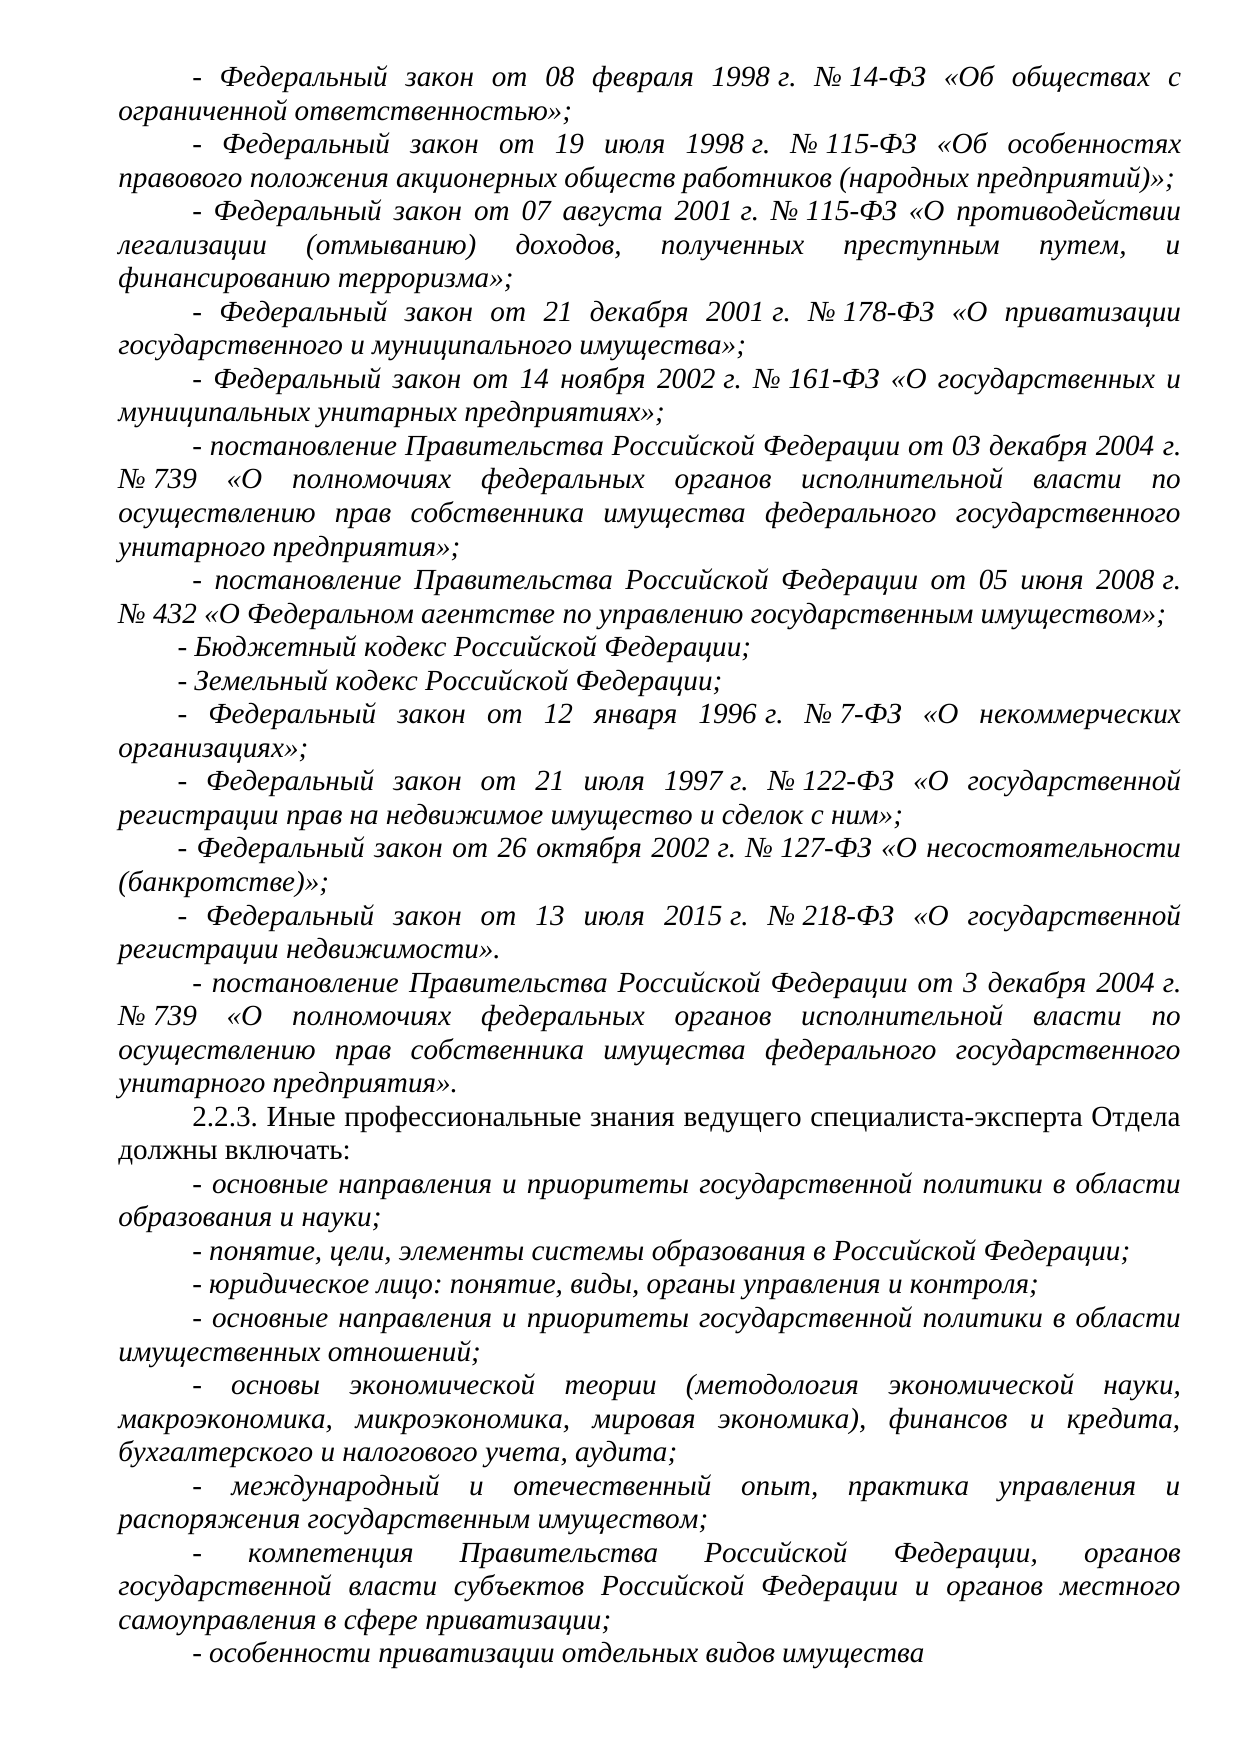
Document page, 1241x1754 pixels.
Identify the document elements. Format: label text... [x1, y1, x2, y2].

text - Федеральный закон от 21 июля 1997 г. № 122-ФЗ «О государственной регистрации прав на недвижимое имущество и сделок с ним»; [118, 763, 1181, 831]
text - Федеральный закон от 13 июля 2015 г. № 218-ФЗ «О государственной регистрации недвижимости». [118, 898, 1181, 965]
text - Федеральный закон от 12 января 1996 г. № 7-ФЗ «О некоммерческих организациях»; [118, 696, 1181, 763]
text - международный и отечественный опыт, практика управления и распоряжения государственным имуществом; [118, 1468, 1181, 1535]
text - постановление Правительства Российской Федерации от 3 декабря 2004 г. № 739 «О полномочиях федеральных органов исполнительной власти по осуществлению прав собственника имущества федерального государственного унитарного предприятия». [118, 965, 1181, 1099]
text - Федеральный закон от 14 ноября 2002 г. № 161-ФЗ «О государственных и муниципальных унитарных предприятиях»; [118, 361, 1181, 428]
text - Федеральный закон от 26 октября 2002 г. № 127-ФЗ «О несостоятельности (банкротстве)»; [118, 831, 1181, 898]
text - Федеральный закон от 08 февраля 1998 г. № 14-ФЗ «Об обществах с ограниченной ответственностью»; [118, 59, 1181, 126]
text - основы экономической теории (методология экономической науки, макроэкономика, микроэкономика, мировая экономика), финансов и кредита, бухгалтерского и налогового учета, аудита; [118, 1367, 1181, 1468]
text - Федеральный закон от 07 августа 2001 г. № 115-ФЗ «О противодействии легализации (отмыванию) доходов, полученных преступным путем, и финансированию терроризма»; [118, 193, 1181, 294]
text - Федеральный закон от 21 декабря 2001 г. № 178-ФЗ «О приватизации государственного и муниципального имущества»; [118, 294, 1181, 361]
text - Земельный кодекс Российской Федерации; [118, 663, 1181, 696]
text - компетенция Правительства Российской Федерации, органов государственной власти субъектов Российской Федерации и органов местного самоуправления в сфере приватизации; [118, 1535, 1181, 1636]
text - постановление Правительства Российской Федерации от 03 декабря 2004 г. № 739 «О полномочиях федеральных органов исполнительной власти по осуществлению прав собственника имущества федерального государственного унитарного предприятия»; [118, 428, 1181, 562]
text 2.2.3. Иные профессиональные знания ведущего специалиста-эксперта Отдела должны включать: [118, 1099, 1181, 1166]
text - юридическое лицо: понятие, виды, органы управления и контроля; [118, 1267, 1181, 1300]
text - Бюджетный кодекс Российской Федерации; [118, 629, 1181, 663]
text - Федеральный закон от 19 июля 1998 г. № 115-ФЗ «Об особенностях правового положения акционерных обществ работников (народных предприятий)»; [118, 126, 1181, 193]
text - основные направления и приоритеты государственной политики в области образования и науки; [118, 1166, 1181, 1233]
text - понятие, цели, элементы системы образования в Российской Федерации; [118, 1233, 1181, 1267]
text - постановление Правительства Российской Федерации от 05 июня 2008 г. № 432 «О Федеральном агентстве по управлению государственным имуществом»; [118, 562, 1181, 629]
text - основные направления и приоритеты государственной политики в области имущественных отношений; [118, 1300, 1181, 1367]
text - особенности приватизации отдельных видов имущества [118, 1636, 1181, 1669]
